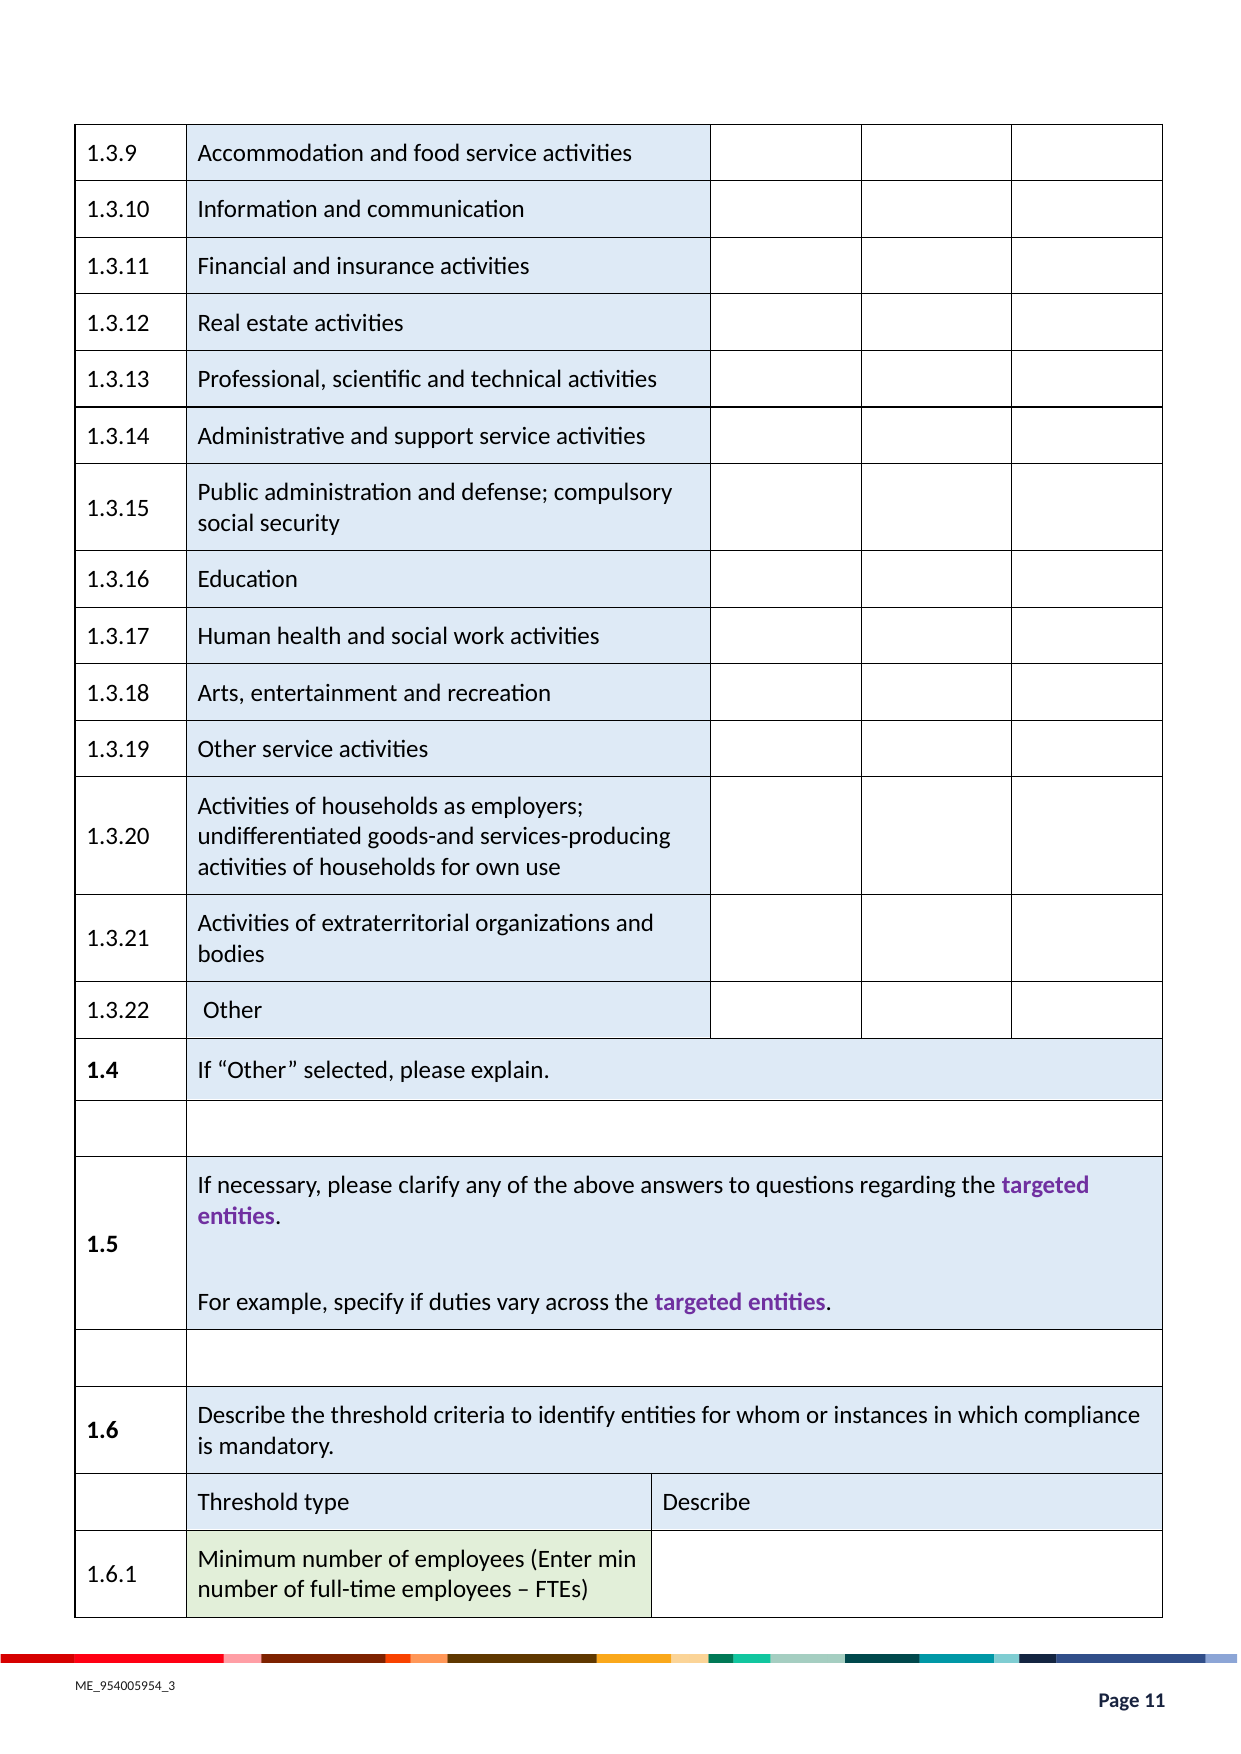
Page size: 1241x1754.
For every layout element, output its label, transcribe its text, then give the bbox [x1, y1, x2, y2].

table_cell [187, 1330, 1162, 1386]
table_cell [1012, 351, 1162, 406]
table_cell Arts, entertainment and recreation [187, 664, 710, 720]
table_cell [862, 777, 1011, 894]
table_cell 1.3.12 [76, 294, 186, 350]
table_cell [711, 294, 861, 350]
table_cell [862, 408, 1011, 463]
table_cell Public administration and defense; compulsory social security [187, 464, 710, 550]
table_cell [1012, 551, 1162, 607]
table_cell Financial and insurance activities [187, 238, 710, 293]
table_cell [862, 664, 1011, 720]
table_cell [711, 608, 861, 663]
table_cell 1.4 [76, 1039, 186, 1099]
table_cell Other service activities [187, 721, 710, 776]
table_cell [711, 895, 861, 981]
table_cell [76, 1474, 186, 1529]
table_cell If “Other” selected, please explain. [187, 1039, 1162, 1099]
table_cell [1012, 294, 1162, 350]
table_cell [1012, 664, 1162, 720]
table_cell [187, 1101, 1162, 1156]
table_cell 1.6.1 [76, 1531, 186, 1617]
table_cell [862, 125, 1011, 180]
table_cell [862, 551, 1011, 607]
table_cell 1.3.20 [76, 777, 186, 894]
table_cell Information and communication [187, 181, 710, 237]
table_cell [1012, 982, 1162, 1037]
table_cell Human health and social work activities [187, 608, 710, 663]
table_cell 1.6 [76, 1387, 186, 1473]
table_cell [652, 1531, 1162, 1617]
table_cell [711, 408, 861, 463]
table_cell [862, 464, 1011, 550]
table_cell [76, 1330, 186, 1386]
table_cell 1.3.10 [76, 181, 186, 237]
table_cell If necessary, please clarify any of the above answers to questions regarding the targeted entities. For example, specify if duties vary across the targeted entities. [187, 1157, 1162, 1329]
table_cell 1.3.15 [76, 464, 186, 550]
table_cell [711, 551, 861, 607]
table_cell Activities of households as employers; undifferentiated goods-and services-producing activities of households for own use [187, 777, 710, 894]
table_cell Administrative and support service activities [187, 408, 710, 463]
table_cell 1.3.19 [76, 721, 186, 776]
table_cell [711, 125, 861, 180]
table_cell Accommodation and food service activities [187, 125, 710, 180]
table_cell [711, 982, 861, 1037]
table_cell [1012, 408, 1162, 463]
table_cell [711, 664, 861, 720]
table_cell [711, 777, 861, 894]
table_cell [76, 1101, 186, 1156]
table_cell [862, 238, 1011, 293]
table_cell Professional, scientific and technical activities [187, 351, 710, 406]
table_cell [711, 351, 861, 406]
table_cell 1.3.17 [76, 608, 186, 663]
table_cell Real estate activities [187, 294, 710, 350]
table_cell [711, 464, 861, 550]
table_cell Describe [652, 1474, 1162, 1529]
table_cell [1012, 777, 1162, 894]
table_cell [1012, 464, 1162, 550]
table_cell 1.3.14 [76, 408, 186, 463]
table_cell [862, 608, 1011, 663]
table_cell [711, 238, 861, 293]
table_cell [862, 181, 1011, 237]
table_cell [862, 294, 1011, 350]
table_cell 1.3.9 [76, 125, 186, 180]
table_cell [862, 895, 1011, 981]
table_cell [1012, 238, 1162, 293]
table_cell Threshold type [187, 1474, 651, 1529]
table_cell 1.3.11 [76, 238, 186, 293]
table_cell [1012, 895, 1162, 981]
table_cell Other [187, 982, 710, 1037]
table_cell 1.3.16 [76, 551, 186, 607]
table_cell [862, 351, 1011, 406]
table_cell [1012, 608, 1162, 663]
table_cell [1012, 721, 1162, 776]
table_cell [862, 721, 1011, 776]
table_cell 1.3.22 [76, 982, 186, 1037]
table_cell [711, 721, 861, 776]
table_cell 1.5 [76, 1157, 186, 1329]
table_cell Describe the threshold criteria to identify entities for whom or instances in which compliance is mandatory. [187, 1387, 1162, 1473]
table_cell 1.3.13 [76, 351, 186, 406]
table_cell Minimum number of employees (Enter min number of full-time employees – FTEs) [187, 1531, 651, 1617]
table_cell Activities of extraterritorial organizations and bodies [187, 895, 710, 981]
table_cell Education [187, 551, 710, 607]
picture [0, 1654, 1236, 1663]
table_cell [711, 181, 861, 237]
table_cell 1.3.21 [76, 895, 186, 981]
table_cell [862, 982, 1011, 1037]
table_cell [1012, 125, 1162, 180]
table_cell [1012, 181, 1162, 237]
table_cell 1.3.18 [76, 664, 186, 720]
